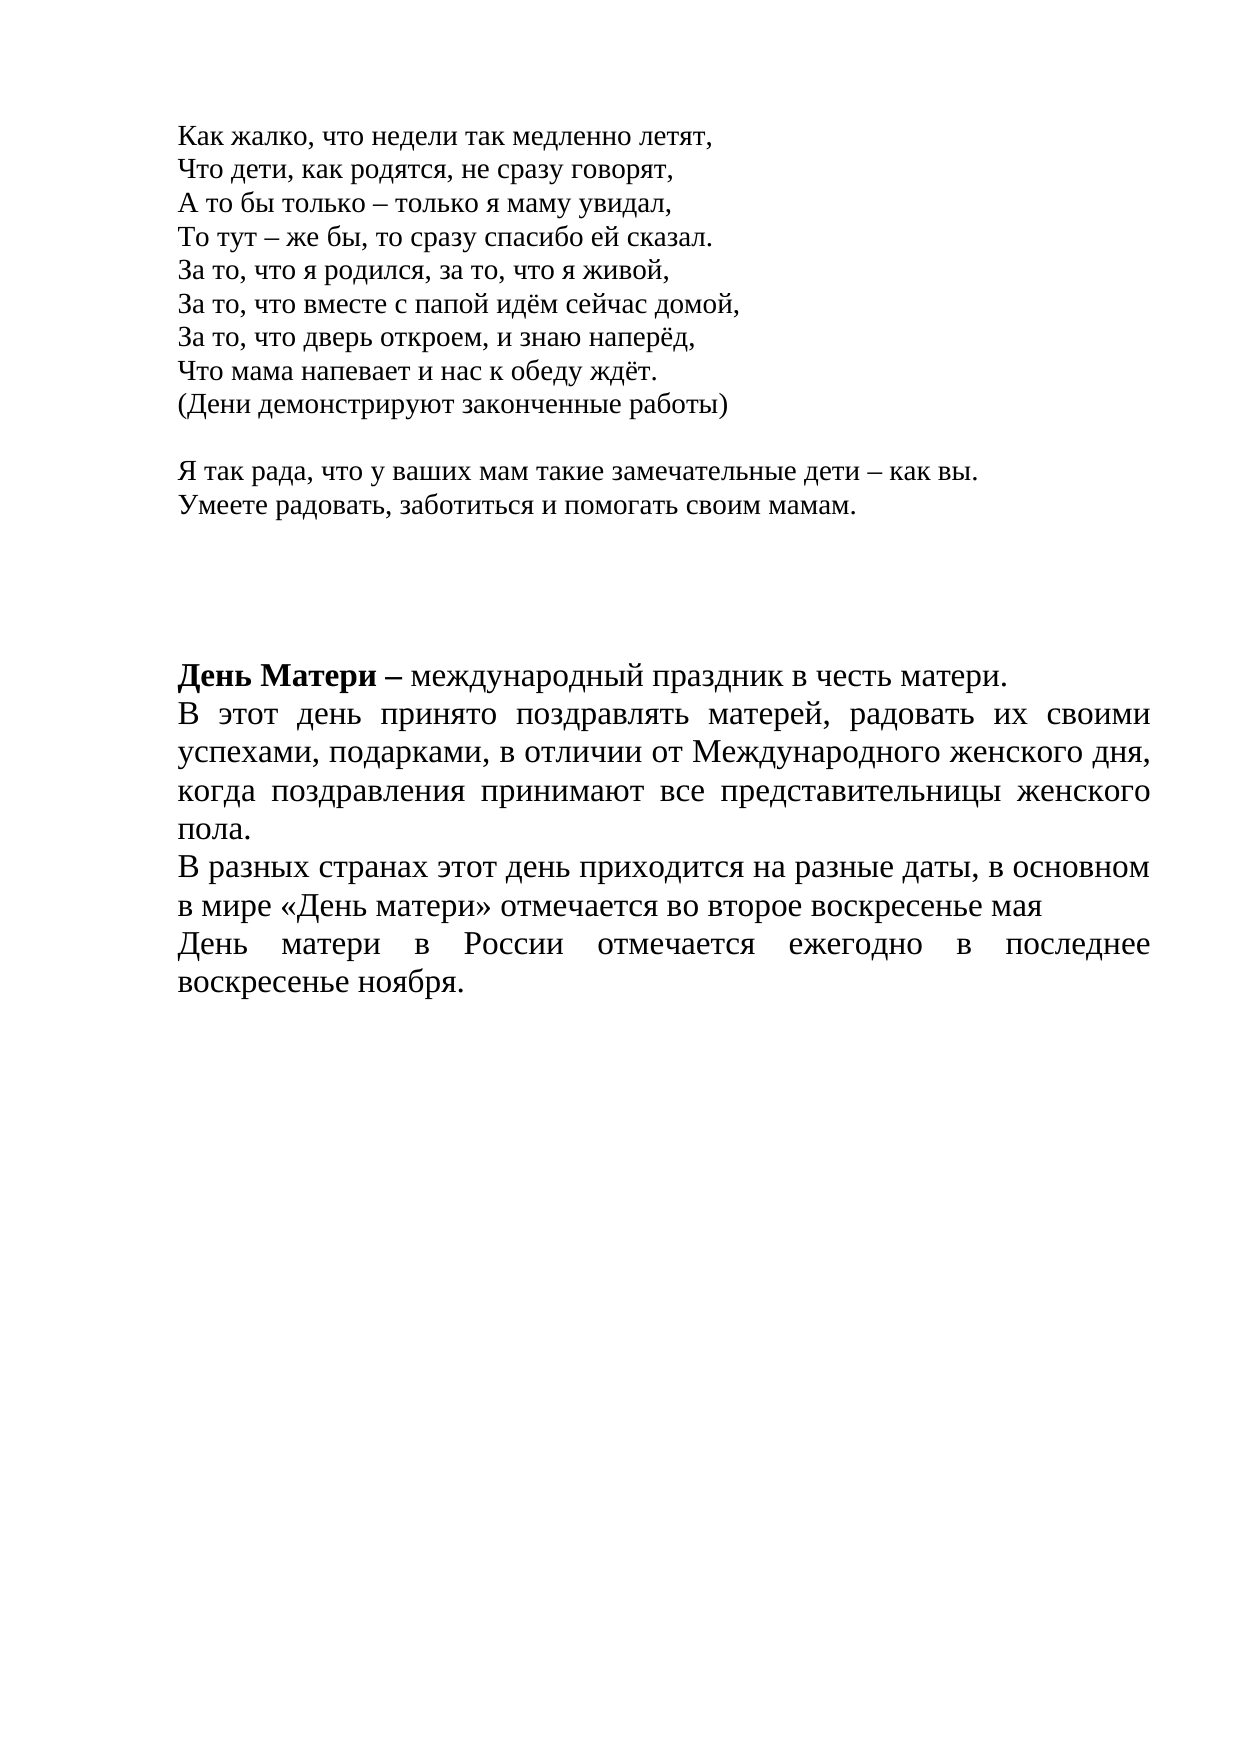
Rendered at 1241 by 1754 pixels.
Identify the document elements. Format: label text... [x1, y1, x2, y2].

text Я так рада, что у ваших мам такие замечательные дети – как вы. [177, 453, 1152, 487]
text Что мама напевает и нас к обеду ждёт. [177, 353, 1152, 386]
text За то, что вместе с папой идём сейчас домой, [177, 286, 1152, 319]
text За то, что я родился, за то, что я живой, [177, 252, 1152, 286]
text То тут – же бы, то сразу спасибо ей сказал. [177, 219, 1152, 252]
text Как жалко, что недели так медленно летят, [177, 118, 1152, 152]
text День Матери – международный праздник в честь матери. [177, 655, 1152, 693]
text Умеете радовать, заботиться и помогать своим мамам. [177, 487, 1152, 521]
text Что дети, как родятся, не сразу говорят, [177, 152, 1152, 185]
text А то бы только – только я маму увидал, [177, 185, 1152, 219]
text День матери в России отмечается ежегодно в последнее воскресенье ноября. [177, 923, 1152, 1000]
text В разных странах этот день приходится на разные даты, в основном в мире «День матери» отмечается во второе воскресенье мая [177, 846, 1152, 923]
text В этот день принято поздравлять матерей, радовать их своими успехами, подарками, в отличии от Международного женского дня, когда поздравления принимают все представительницы женского пола. [177, 693, 1152, 846]
text (Дени демонстрируют законченные работы) [177, 386, 1152, 420]
text За то, что дверь откроем, и знаю наперёд, [177, 319, 1152, 353]
